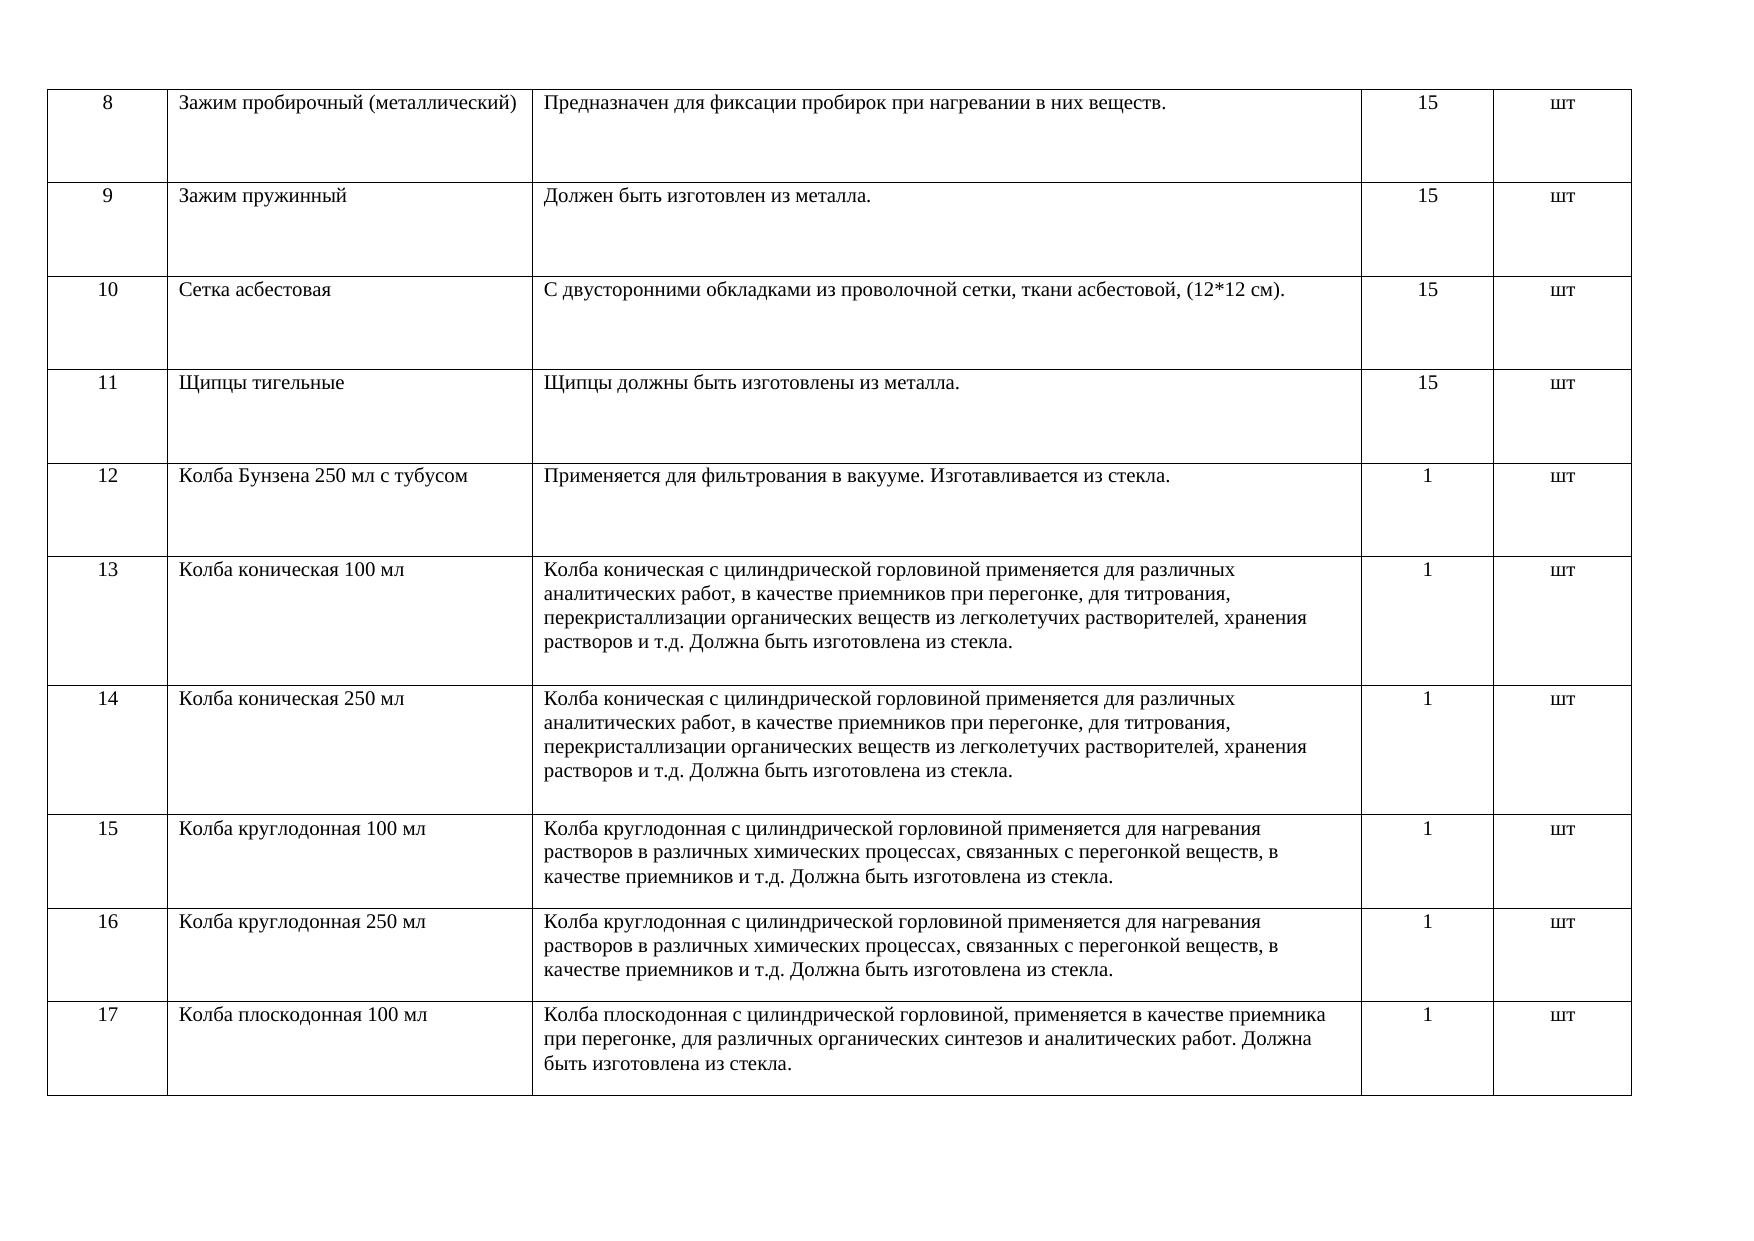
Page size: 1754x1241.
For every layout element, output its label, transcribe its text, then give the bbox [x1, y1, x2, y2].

table_cell 17 [48, 1002, 167, 1095]
table_cell Колба круглодонная 250 мл [168, 909, 532, 1001]
table_cell 10 [48, 277, 167, 369]
table_cell шт [1494, 1002, 1631, 1095]
table_cell 1 [1362, 909, 1493, 1001]
table_cell шт [1494, 90, 1631, 182]
table_cell шт [1494, 277, 1631, 369]
table_cell 1 [1362, 1002, 1493, 1095]
table_cell шт [1494, 815, 1631, 908]
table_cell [533, 1002, 1361, 1095]
table_cell шт [1494, 909, 1631, 1001]
table_cell Зажим пружинный [168, 183, 532, 276]
table_cell Колба круглодонная 100 мл [168, 815, 532, 908]
table_cell Колба круглодонная с цилиндрической горловиной применяется для нагревания растворов в различных химических процессах, связанных с перегонкой веществ, в качестве приемников и т.д. Должна быть изготовлена из стекла. [533, 909, 1361, 1001]
table_cell 15 [1362, 277, 1493, 369]
table_cell 14 [48, 686, 167, 814]
table_cell Колба коническая с цилиндрической горловиной применяется для различных аналитических работ, в качестве приемников при перегонке, для титрования, перекристаллизации органических веществ из легколетучих растворителей, хранения растворов и т.д. Должна быть изготовлена из стекла. [533, 686, 1361, 814]
table_cell 1 [1362, 686, 1493, 814]
table_cell 16 [48, 909, 167, 1001]
table_cell Колба круглодонная с цилиндрической горловиной применяется для нагревания растворов в различных химических процессах, связанных с перегонкой веществ, в качестве приемников и т.д. Должна быть изготовлена из стекла. [533, 815, 1361, 908]
table_cell Сетка асбестовая [168, 277, 532, 369]
table_cell 11 [48, 370, 167, 462]
table_cell Щипцы должны быть изготовлены из металла. [533, 370, 1361, 462]
table_cell Должен быть изготовлен из металла. [533, 183, 1361, 276]
table_cell 13 [48, 557, 167, 685]
table_cell С двусторонними обкладками из проволочной сетки, ткани асбестовой, (12*12 см). [533, 277, 1361, 369]
table_cell 12 [48, 464, 167, 556]
table_cell Колба коническая 250 мл [168, 686, 532, 814]
table_cell шт [1494, 370, 1631, 462]
table_cell 15 [48, 815, 167, 908]
table_cell Колба коническая 100 мл [168, 557, 532, 685]
table_cell 15 [1362, 90, 1493, 182]
table_cell шт [1494, 686, 1631, 814]
table_cell Колба коническая с цилиндрической горловиной применяется для различных аналитических работ, в качестве приемников при перегонке, для титрования, перекристаллизации органических веществ из легколетучих растворителей, хранения растворов и т.д. Должна быть изготовлена из стекла. [533, 557, 1361, 685]
table_cell Предназначен для фиксации пробирок при нагревании в них веществ. [533, 90, 1361, 182]
table_cell Колба Бунзена 250 мл с тубусом [168, 464, 532, 556]
table_cell 1 [1362, 557, 1493, 685]
table_cell 9 [48, 183, 167, 276]
table_cell 1 [1362, 815, 1493, 908]
table_cell 15 [1362, 370, 1493, 462]
table_cell 1 [1362, 464, 1493, 556]
table_cell 8 [48, 90, 167, 182]
table_cell шт [1494, 183, 1631, 276]
table_cell шт [1494, 464, 1631, 556]
table_cell Колба плоскодонная 100 мл [168, 1002, 532, 1095]
table_cell шт [1494, 557, 1631, 685]
table_cell Применяется для фильтрования в вакууме. Изготавливается из стекла. [533, 464, 1361, 556]
table_cell 15 [1362, 183, 1493, 276]
table_cell Зажим пробирочный (металлический) [168, 90, 532, 182]
table_cell Щипцы тигельные [168, 370, 532, 462]
